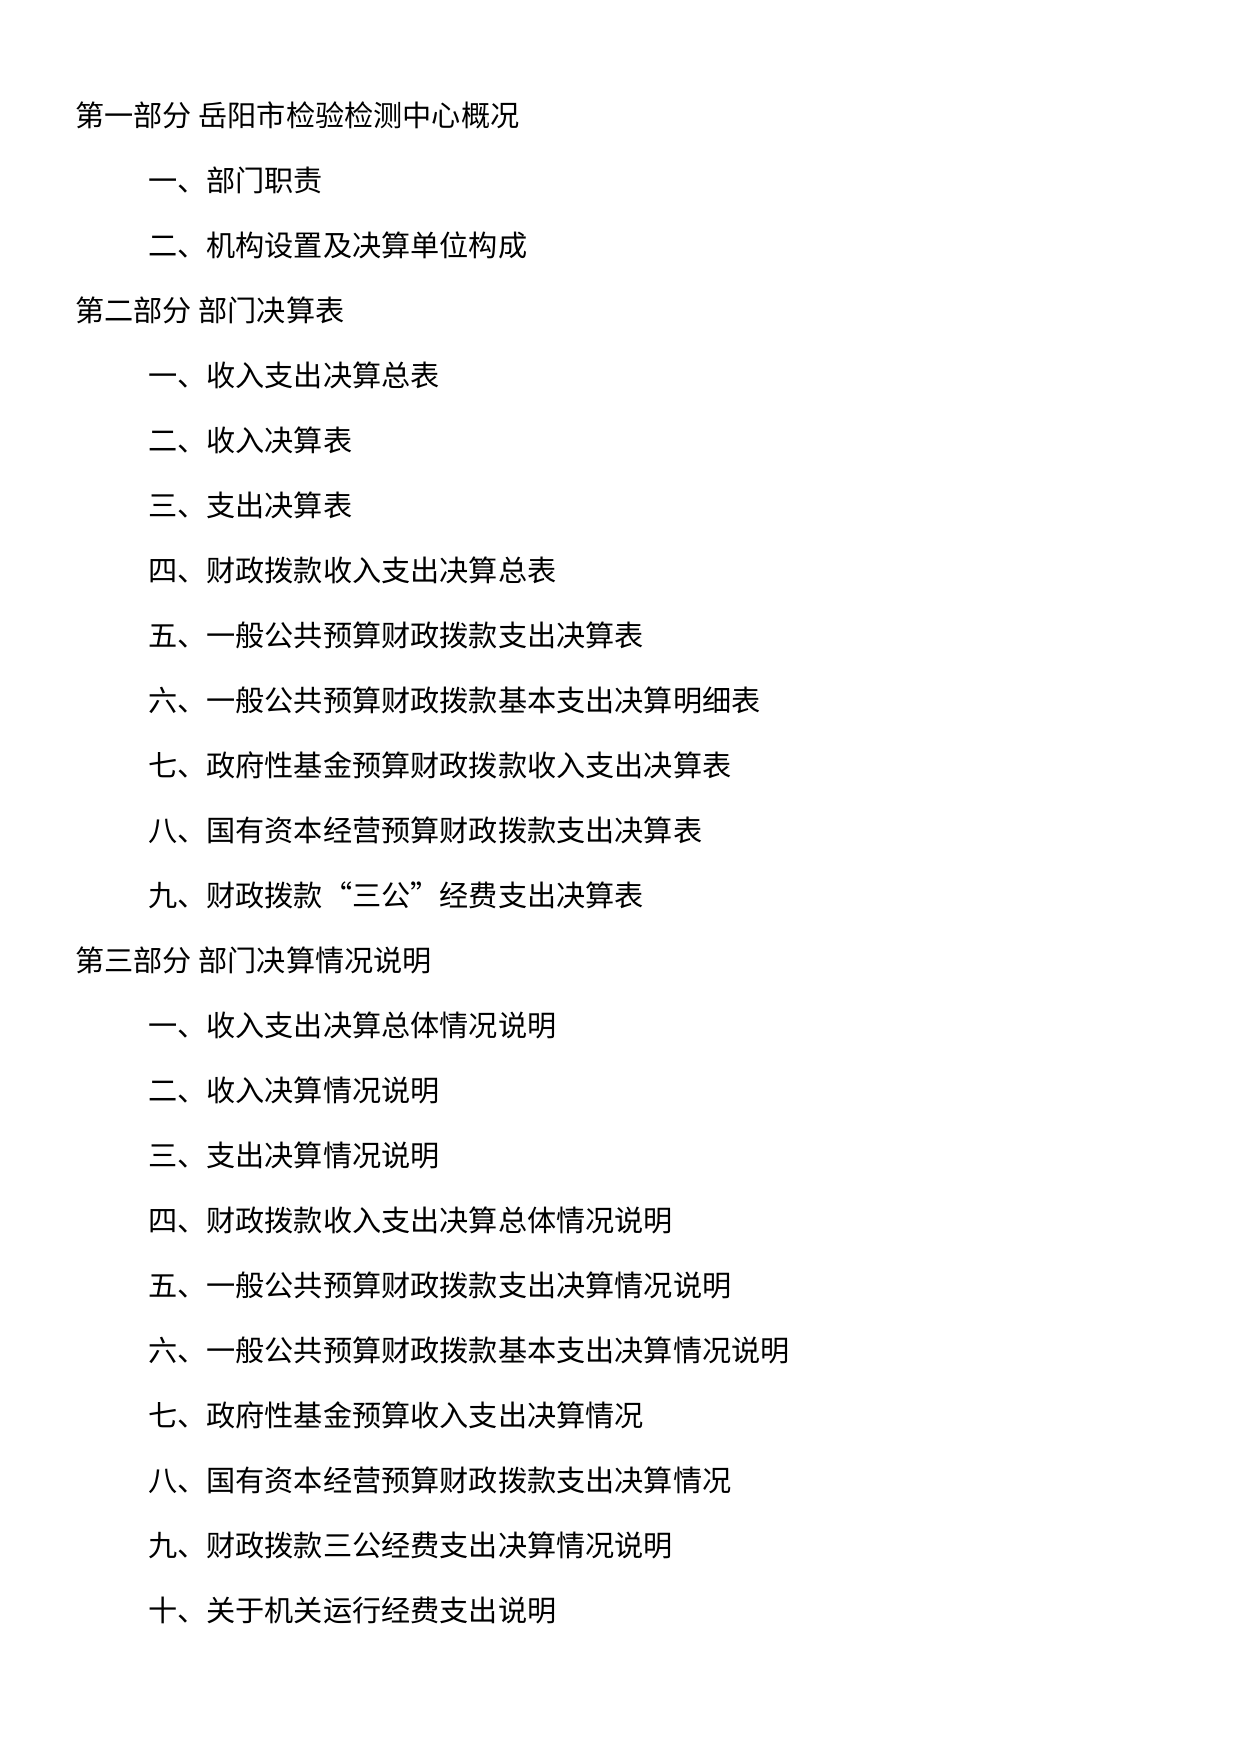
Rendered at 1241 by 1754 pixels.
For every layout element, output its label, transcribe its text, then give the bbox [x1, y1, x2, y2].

text 八、国有资本经营预算财政拨款支出决算情况 [75, 1446, 1165, 1511]
text 二、机构设置及决算单位构成 [75, 211, 1165, 276]
text 五、一般公共预算财政拨款支出决算表 [75, 601, 1165, 666]
text 四、财政拨款收入支出决算总体情况说明 [75, 1186, 1165, 1251]
text 三、支出决算表 [75, 471, 1165, 536]
text 九、财政拨款“三公”经费支出决算表 [75, 861, 1165, 926]
text 十、关于机关运行经费支出说明 [75, 1576, 1165, 1641]
text 一、收入支出决算总体情况说明 [75, 991, 1165, 1056]
text 一、部门职责 [75, 146, 1165, 211]
text 七、政府性基金预算收入支出决算情况 [75, 1381, 1165, 1446]
text 第三部分 部门决算情况说明 [75, 926, 1165, 991]
text 八、国有资本经营预算财政拨款支出决算表 [75, 796, 1165, 861]
text 三、支出决算情况说明 [75, 1121, 1165, 1186]
text 四、财政拨款收入支出决算总表 [75, 536, 1165, 601]
text 二、收入决算表 [75, 406, 1165, 471]
text 五、一般公共预算财政拨款支出决算情况说明 [75, 1251, 1165, 1316]
text 一、收入支出决算总表 [75, 341, 1165, 406]
text 六、一般公共预算财政拨款基本支出决算情况说明 [75, 1316, 1165, 1381]
text 第二部分 部门决算表 [75, 276, 1165, 341]
text 七、政府性基金预算财政拨款收入支出决算表 [75, 731, 1165, 796]
text 二、收入决算情况说明 [75, 1056, 1165, 1121]
text 六、一般公共预算财政拨款基本支出决算明细表 [75, 666, 1165, 731]
text 九、财政拨款三公经费支出决算情况说明 [75, 1511, 1165, 1576]
text 第一部分 岳阳市检验检测中心概况 [75, 81, 1165, 146]
